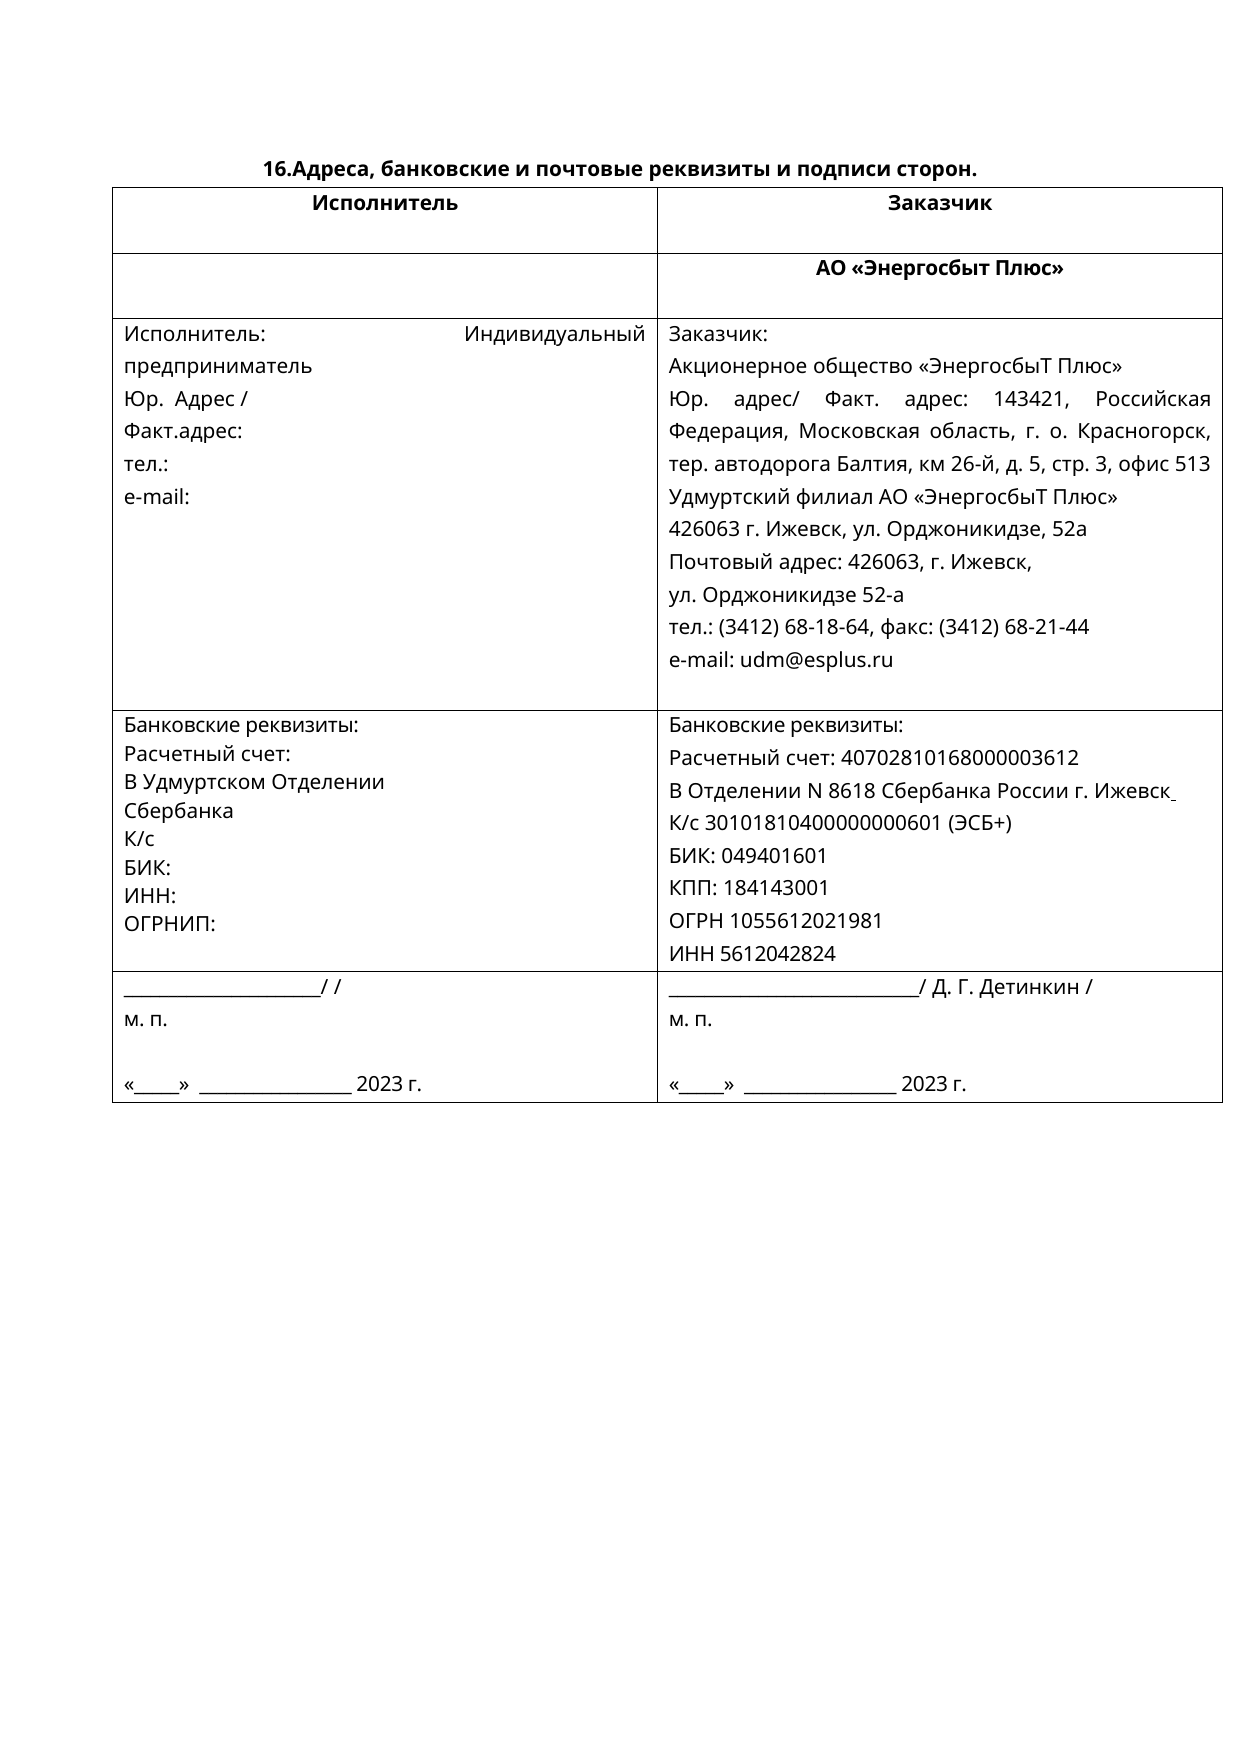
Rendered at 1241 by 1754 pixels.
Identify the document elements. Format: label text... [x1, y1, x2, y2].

table_header Исполнитель [113, 188, 657, 252]
table_cell ____________________________/ Д. Г. Детинкин / м. п. «_____» _________________ 2023 г. [658, 972, 1222, 1102]
subtitle 16.Адреса, банковские и почтовые реквизиты и подписи сторон. [112, 154, 1128, 183]
table_header Заказчик [658, 188, 1222, 252]
table_cell Банковские реквизиты: Расчетный счет: В Удмуртском Отделении Cбербанка К/с БИК: ИНН: ОГРНИП: [113, 711, 657, 971]
table_cell Банковские реквизиты: Расчетный счет: 40702810168000003612 В Отделении N 8618 Cбербанка России г. Ижевск К/с 30101810400000000601 (ЭСБ+) БИК: 049401601 КПП: 184143001 ОГРН 1055612021981 ИНН 5612042824 [658, 711, 1222, 971]
table_cell Исполнитель: Индивидуальный предприниматель Юр. Адрес / Факт.адрес: тел.: е-mail: [113, 319, 657, 709]
table_cell [113, 254, 657, 318]
table_cell АО «Энергосбыт Плюс» [658, 254, 1222, 318]
table_cell Заказчик: Акционерное общество «ЭнергосбыТ Плюс» Юр. адрес/ Факт. адрес: 143421, Российская Федерация, Московская область, г. о. Красногорск, тер. автодорога Балтия, км 26-й, д. 5, стр. 3, офис 513 Удмуртский филиал АО «ЭнергосбыТ Плюс» 426063 г. Ижевск, ул. Орджоникидзе, 52а Почтовый адрес: 426063, г. Ижевск, ул. Орджоникидзе 52-а тел.: (3412) 68-18-64, факс: (3412) 68-21-44 e-mail: udm@esplus.ru [658, 319, 1222, 709]
table_cell ______________________/ / м. п. «_____» _________________ 2023 г. [113, 972, 657, 1102]
